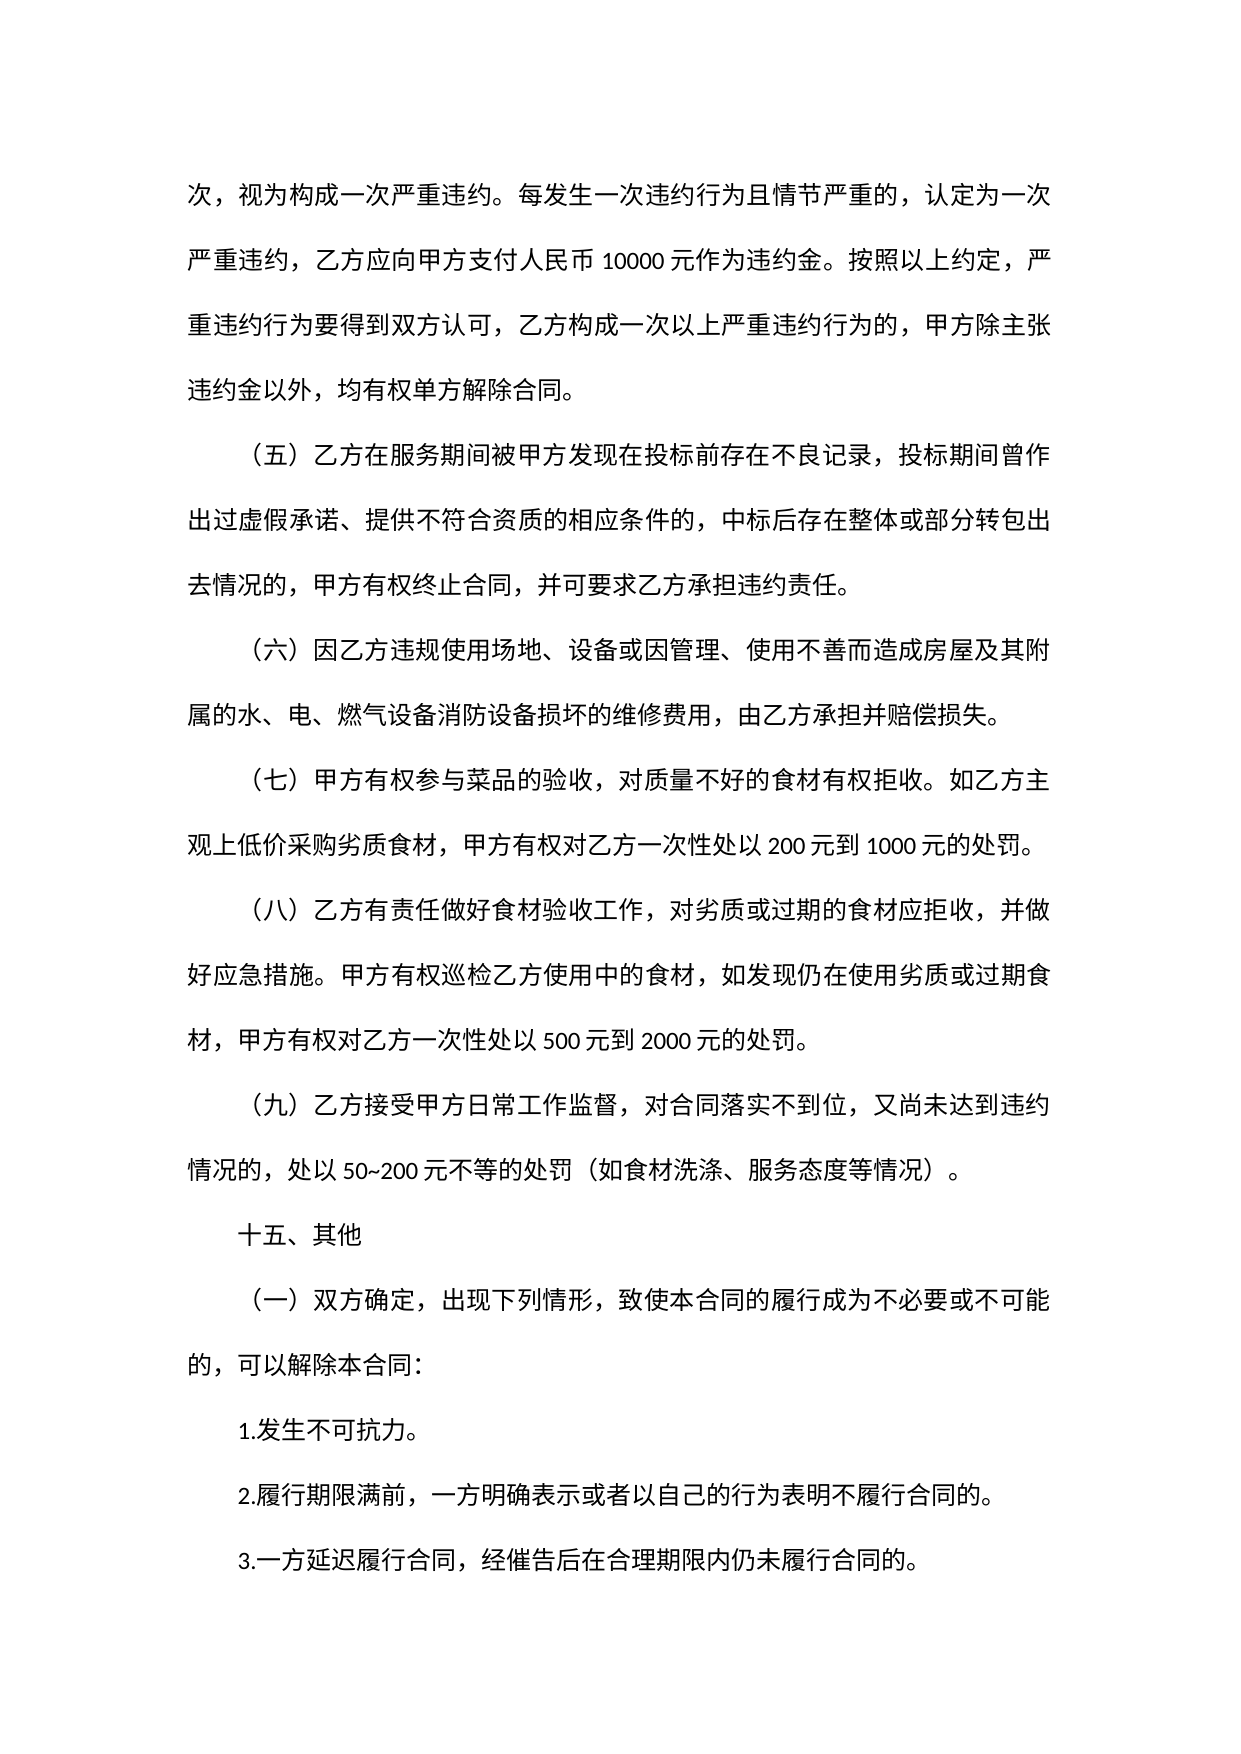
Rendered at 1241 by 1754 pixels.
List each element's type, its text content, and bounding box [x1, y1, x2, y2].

text 3.一方延迟履行合同，经催告后在合理期限内仍未履行合同的。 [187, 1527, 1053, 1592]
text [187, 162, 1053, 422]
text （五）乙方在服务期间被甲方发现在投标前存在不良记录，投标期间曾作出过虚假承诺、提供不符合资质的相应条件的，中标后存在整体或部分转包出去情况的，甲方有权终止合同，并可要求乙方承担违约责任。 [187, 422, 1053, 617]
text 十五、其他 [187, 1202, 1053, 1267]
text （九）乙方接受甲方日常工作监督，对合同落实不到位，又尚未达到违约情况的，处以50~200元不等的处罚（如食材洗涤、服务态度等情况）。 [187, 1072, 1053, 1202]
text 2.履行期限满前，一方明确表示或者以自己的行为表明不履行合同的。 [187, 1462, 1053, 1527]
text （七）甲方有权参与菜品的验收，对质量不好的食材有权拒收。如乙方主观上低价采购劣质食材，甲方有权对乙方一次性处以200元到1000元的处罚。 [187, 747, 1053, 877]
text 1.发生不可抗力。 [187, 1397, 1053, 1462]
text （一）双方确定，出现下列情形，致使本合同的履行成为不必要或不可能的，可以解除本合同： [187, 1267, 1053, 1397]
text （六）因乙方违规使用场地、设备或因管理、使用不善而造成房屋及其附属的水、电、燃气设备消防设备损坏的维修费用，由乙方承担并赔偿损失。 [187, 617, 1053, 747]
text （八）乙方有责任做好食材验收工作，对劣质或过期的食材应拒收，并做好应急措施。甲方有权巡检乙方使用中的食材，如发现仍在使用劣质或过期食材，甲方有权对乙方一次性处以500元到2000元的处罚。 [187, 877, 1053, 1072]
